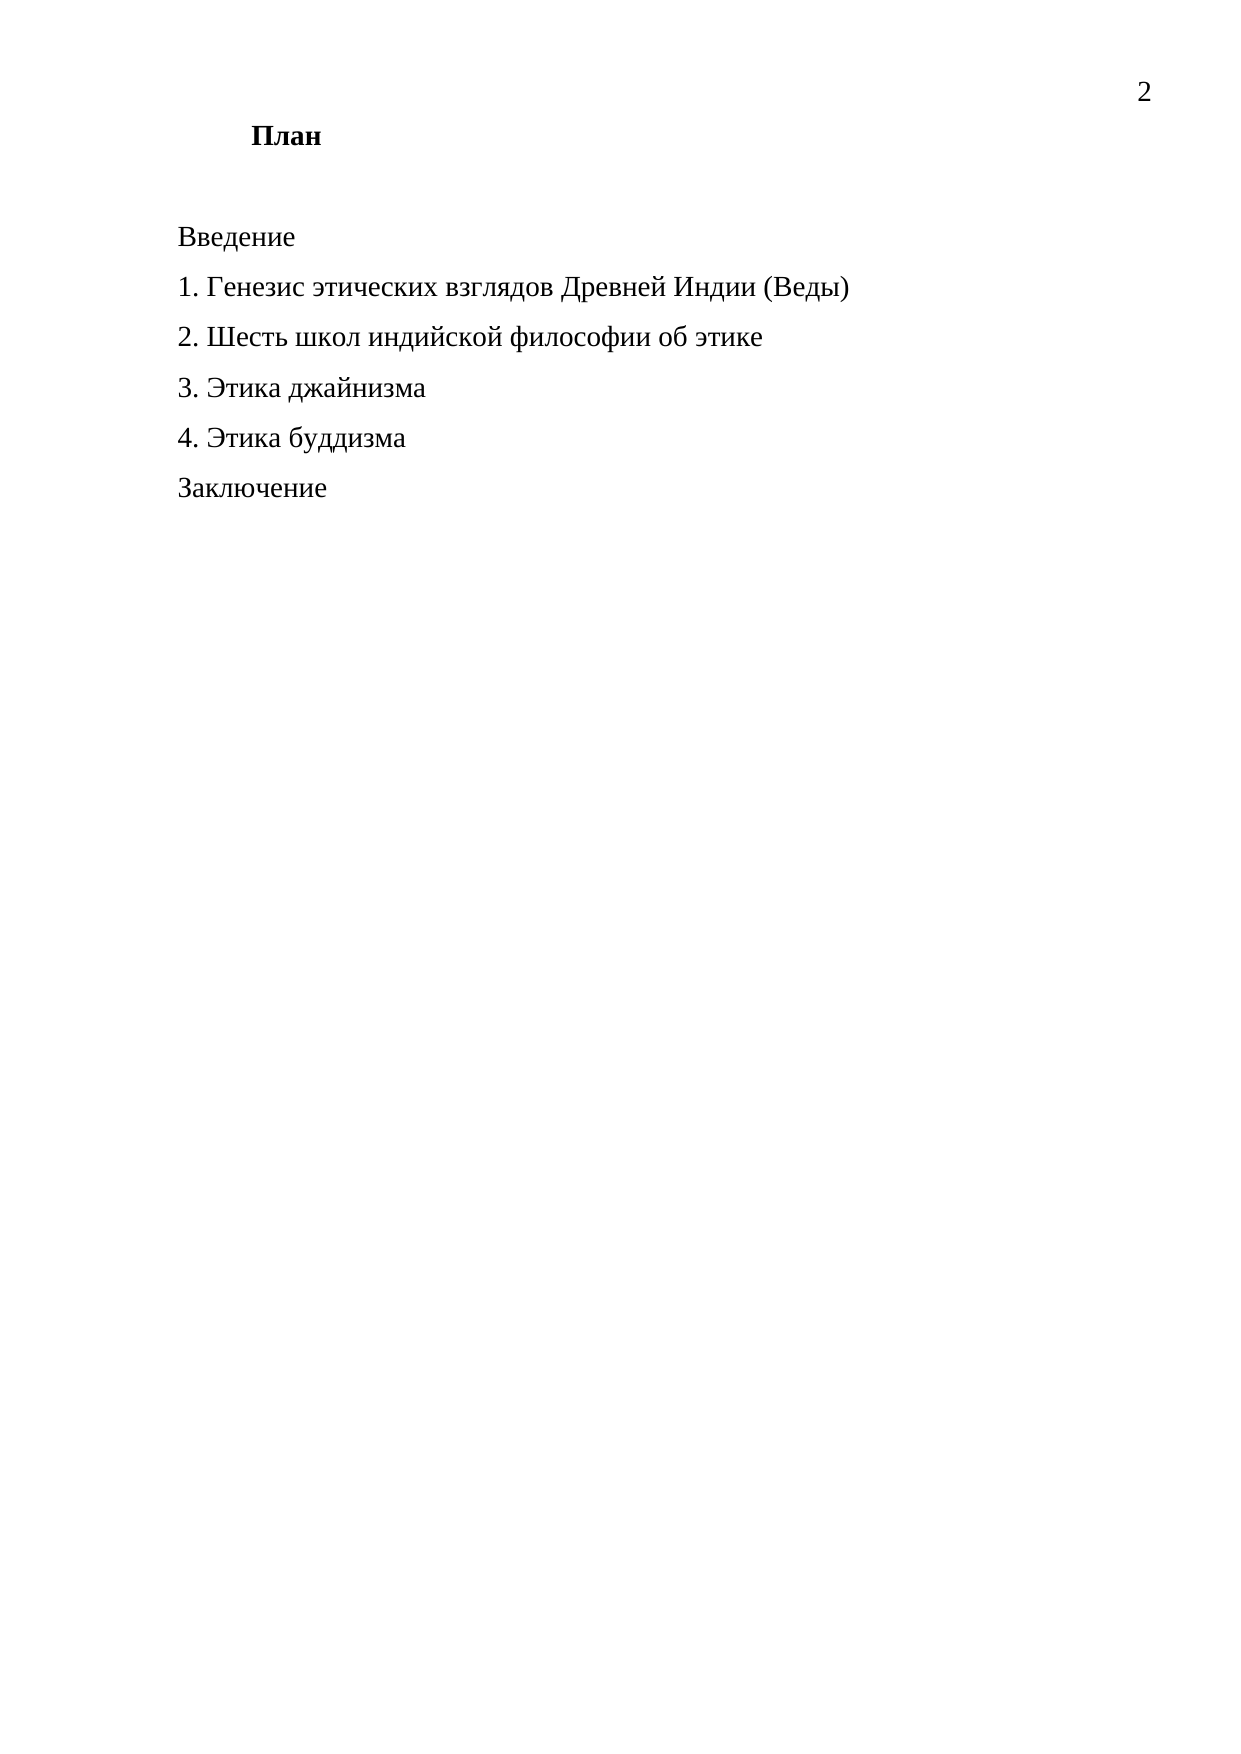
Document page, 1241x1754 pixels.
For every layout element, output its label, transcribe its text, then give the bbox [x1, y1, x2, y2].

text План [177, 118, 1152, 152]
text Введение [177, 219, 1152, 252]
text 2. Шесть школ индийской философии об этике [177, 319, 1152, 353]
text Заключение [177, 470, 1152, 504]
text 3. Этика джайнизма [177, 370, 1152, 403]
text 1. Генезис этических взглядов Древней Индии (Веды) [177, 269, 1152, 303]
text 4. Этика буддизма [177, 420, 1152, 453]
